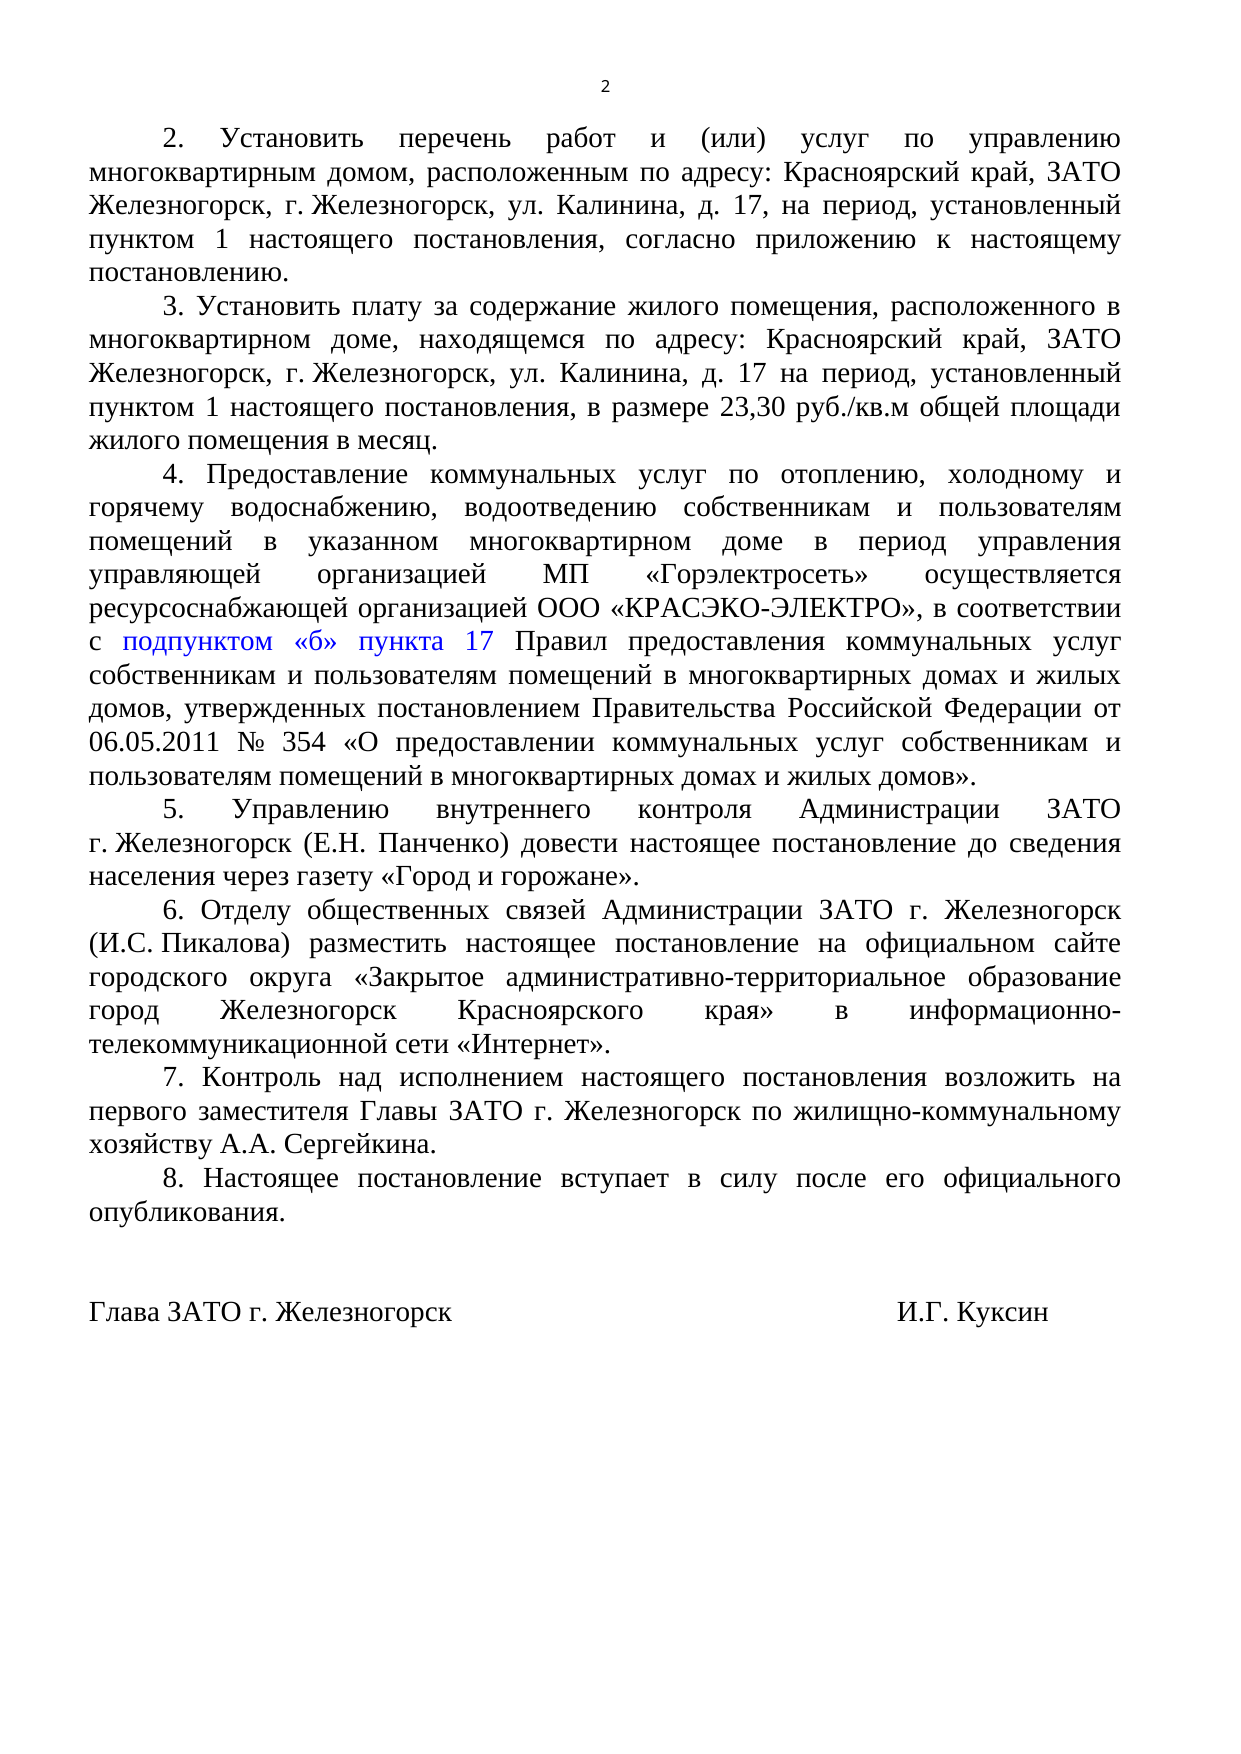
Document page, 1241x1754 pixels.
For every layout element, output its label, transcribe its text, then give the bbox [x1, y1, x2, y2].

text 7. Контроль над исполнением настоящего постановления возложить на первого заместителя Главы ЗАТО г. Железногорск по жилищно-коммунальному хозяйству А.А. Сергейкина. [89, 1059, 1122, 1160]
text 6. Отделу общественных связей Администрации ЗАТО г. Железногорск (И.С. Пикалова) разместить настоящее постановление на официальном сайте городского округа «Закрытое административно-территориальное образование город Железногорск Красноярского края» в информационно-телекоммуникационной сети «Интернет». [89, 892, 1122, 1059]
title 2. Установить перечень работ и (или) услуг по управлению многоквартирным домом, расположенным по адресу: Красноярский край, ЗАТО Железногорск, г. Железногорск, ул. Калинина, д. 17, на период, установленный пунктом 1 настоящего постановления, согласно приложению к настоящему постановлению. [89, 120, 1122, 288]
text 4. Предоставление коммунальных услуг по отоплению, холодному и горячему водоснабжению, водоотведению собственникам и пользователям помещений в указанном многоквартирном доме в период управления управляющей организацией МП «Горэлектросеть» осуществляется ресурсоснабжающей организацией ООО «КРАСЭКО-ЭЛЕКТРО», в соответствии с подпунктом «б» пункта 17 Правил предоставления коммунальных услуг собственникам и пользователям помещений в многоквартирных домах и жилых домов, утвержденных постановлением Правительства Российской Федерации от 06.05.2011 № 354 «О предоставлении коммунальных услуг собственникам и пользователям помещений в многоквартирных домах и жилых домов». [89, 456, 1122, 791]
title 5. Управлению внутреннего контроля Администрации ЗАТО г. Железногорск (Е.Н. Панченко) довести настоящее постановление до сведения населения через газету «Город и горожане». [89, 791, 1122, 892]
text Глава ЗАТО г. Железногорск И.Г. Куксин [89, 1294, 1122, 1328]
text 3. Установить плату за содержание жилого помещения, расположенного в многоквартирном доме, находящемся по адресу: Красноярский край, ЗАТО Железногорск, г. Железногорск, ул. Калинина, д. 17 на период, установленный пунктом 1 настоящего постановления, в размере 23,30 руб./кв.м общей площади жилого помещения в месяц. [89, 288, 1122, 456]
text 8. Настоящее постановление вступает в силу после его официального опубликования. [89, 1160, 1122, 1227]
